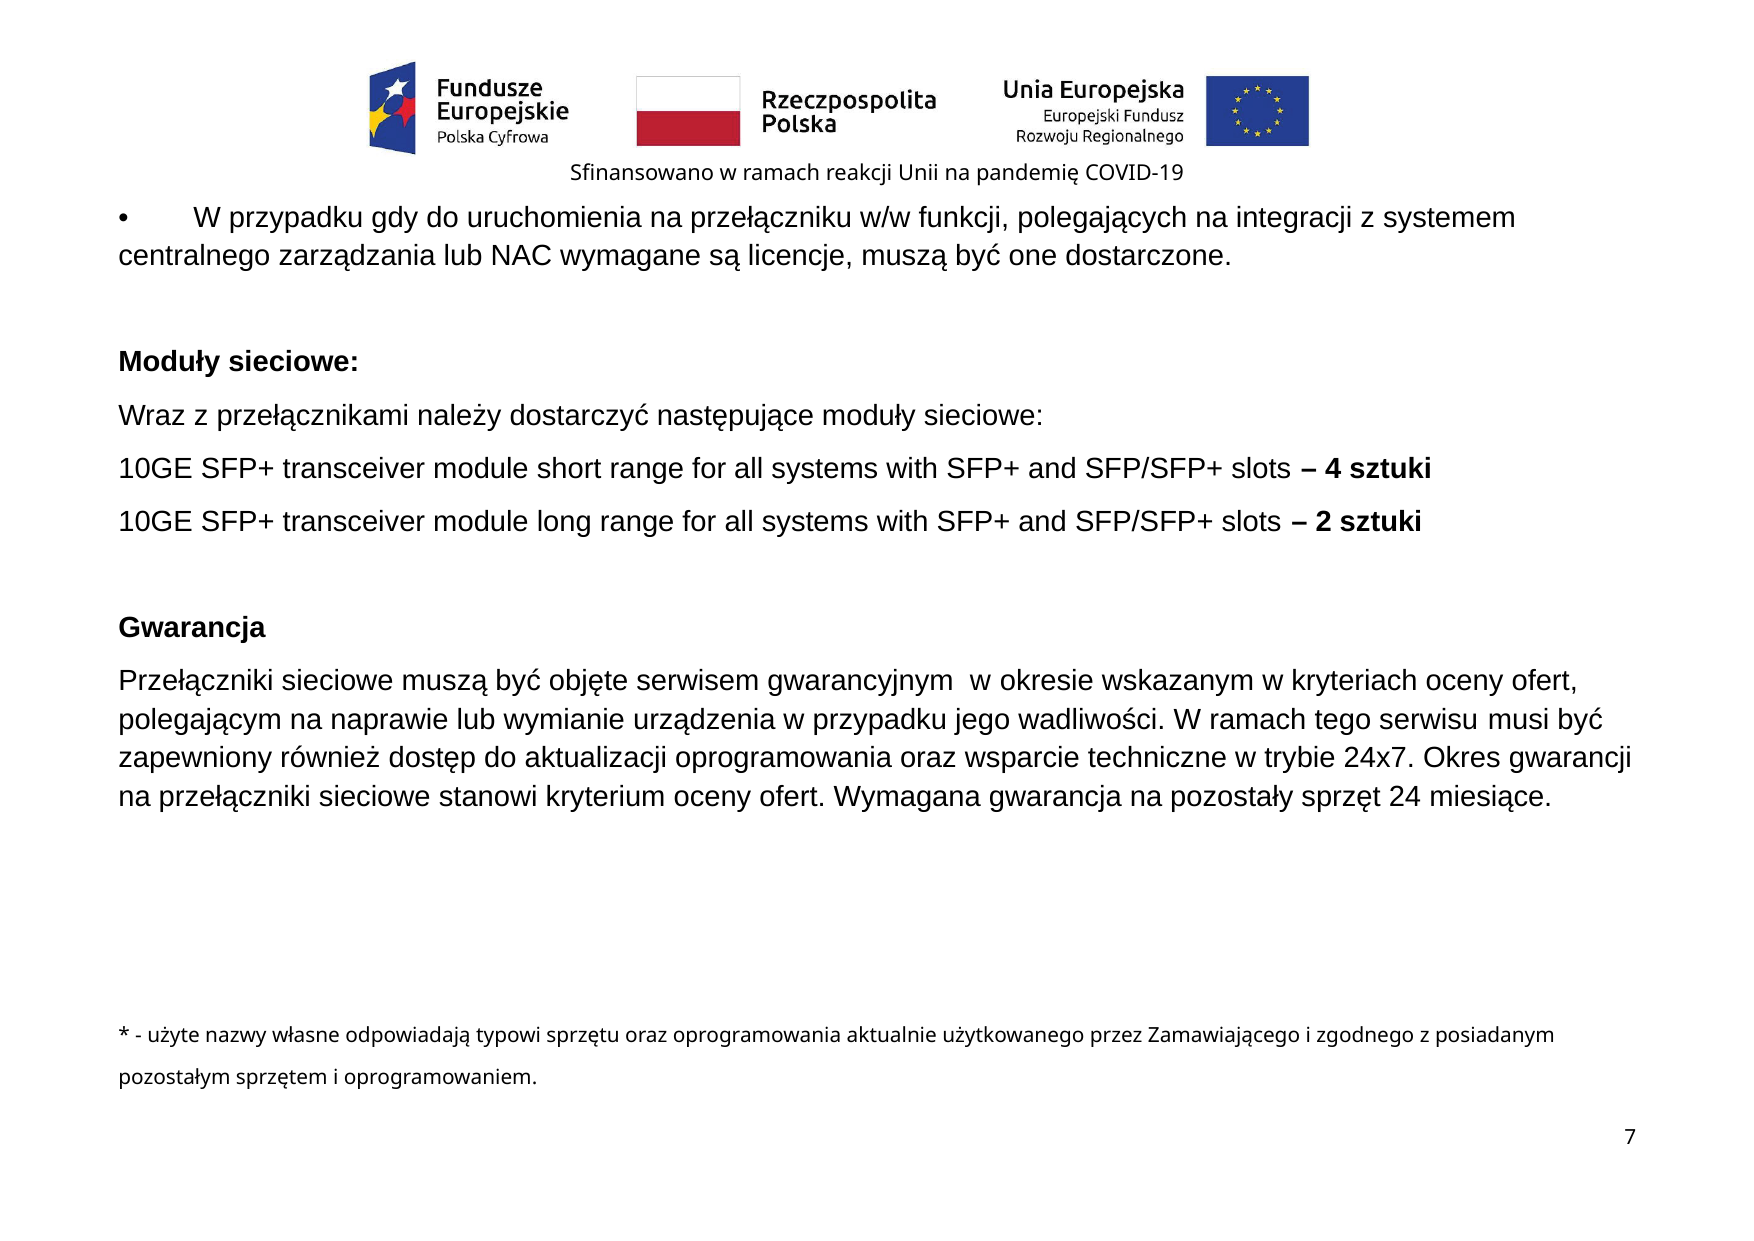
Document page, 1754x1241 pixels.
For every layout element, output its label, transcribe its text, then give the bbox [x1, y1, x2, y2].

text 10GE SFP+ transceiver module short range for all systems with SFP+ and SFP/SFP+ slots – 4 sztuki [118, 451, 1636, 484]
text 10GE SFP+ transceiver module long range for all systems with SFP+ and SFP/SFP+ slots – 2 sztuki [118, 504, 1636, 537]
text Moduły sieciowe: [118, 344, 1636, 378]
text Przełączniki sieciowe muszą być objęte serwisem gwarancyjnym w okresie wskazanym w kryteriach oceny ofert, polegającym na naprawie lub wymianie urządzenia w przypadku jego wadliwości. W ramach tego serwisu musi być zapewniony również dostęp do aktualizacji oprogramowania oraz wsparcie techniczne w trybie 24x7. Okres gwarancji na przełączniki sieciowe stanowi kryterium oceny ofert. Wymagana gwarancja na pozostały sprzęt 24 miesiące. [118, 663, 1636, 812]
text Gwarancja [118, 610, 1636, 643]
text • W przypadku gdy do uruchomienia na przełączniku w/w funkcji, polegających na integracji z systemem centralnego zarządzania lub NAC wymagane są licencje, muszą być one dostarczone. [118, 199, 1636, 272]
text Wraz z przełącznikami należy dostarczyć następujące moduły sieciowe: [118, 397, 1636, 431]
